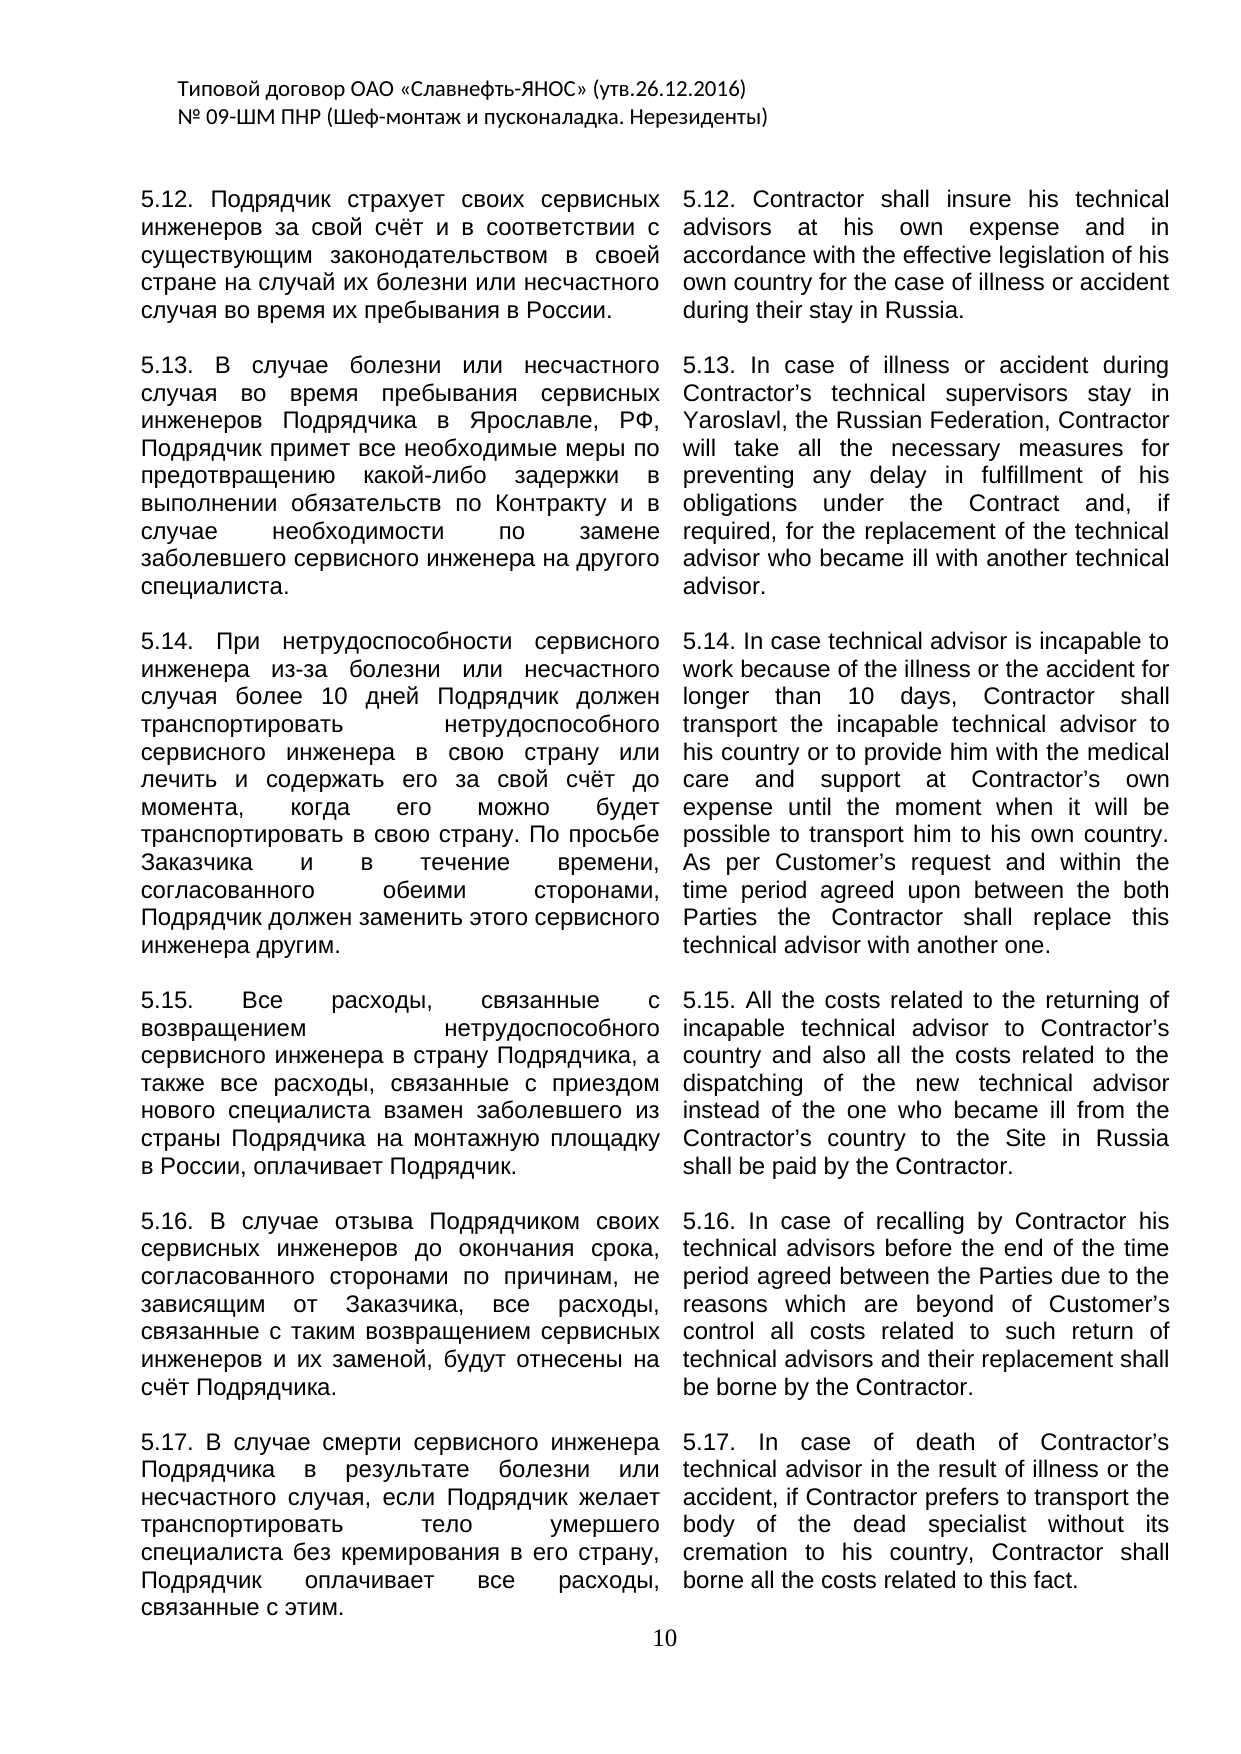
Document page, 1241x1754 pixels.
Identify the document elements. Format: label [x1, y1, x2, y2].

table_cell [129, 158, 671, 1622]
table_cell [671, 158, 1181, 1622]
